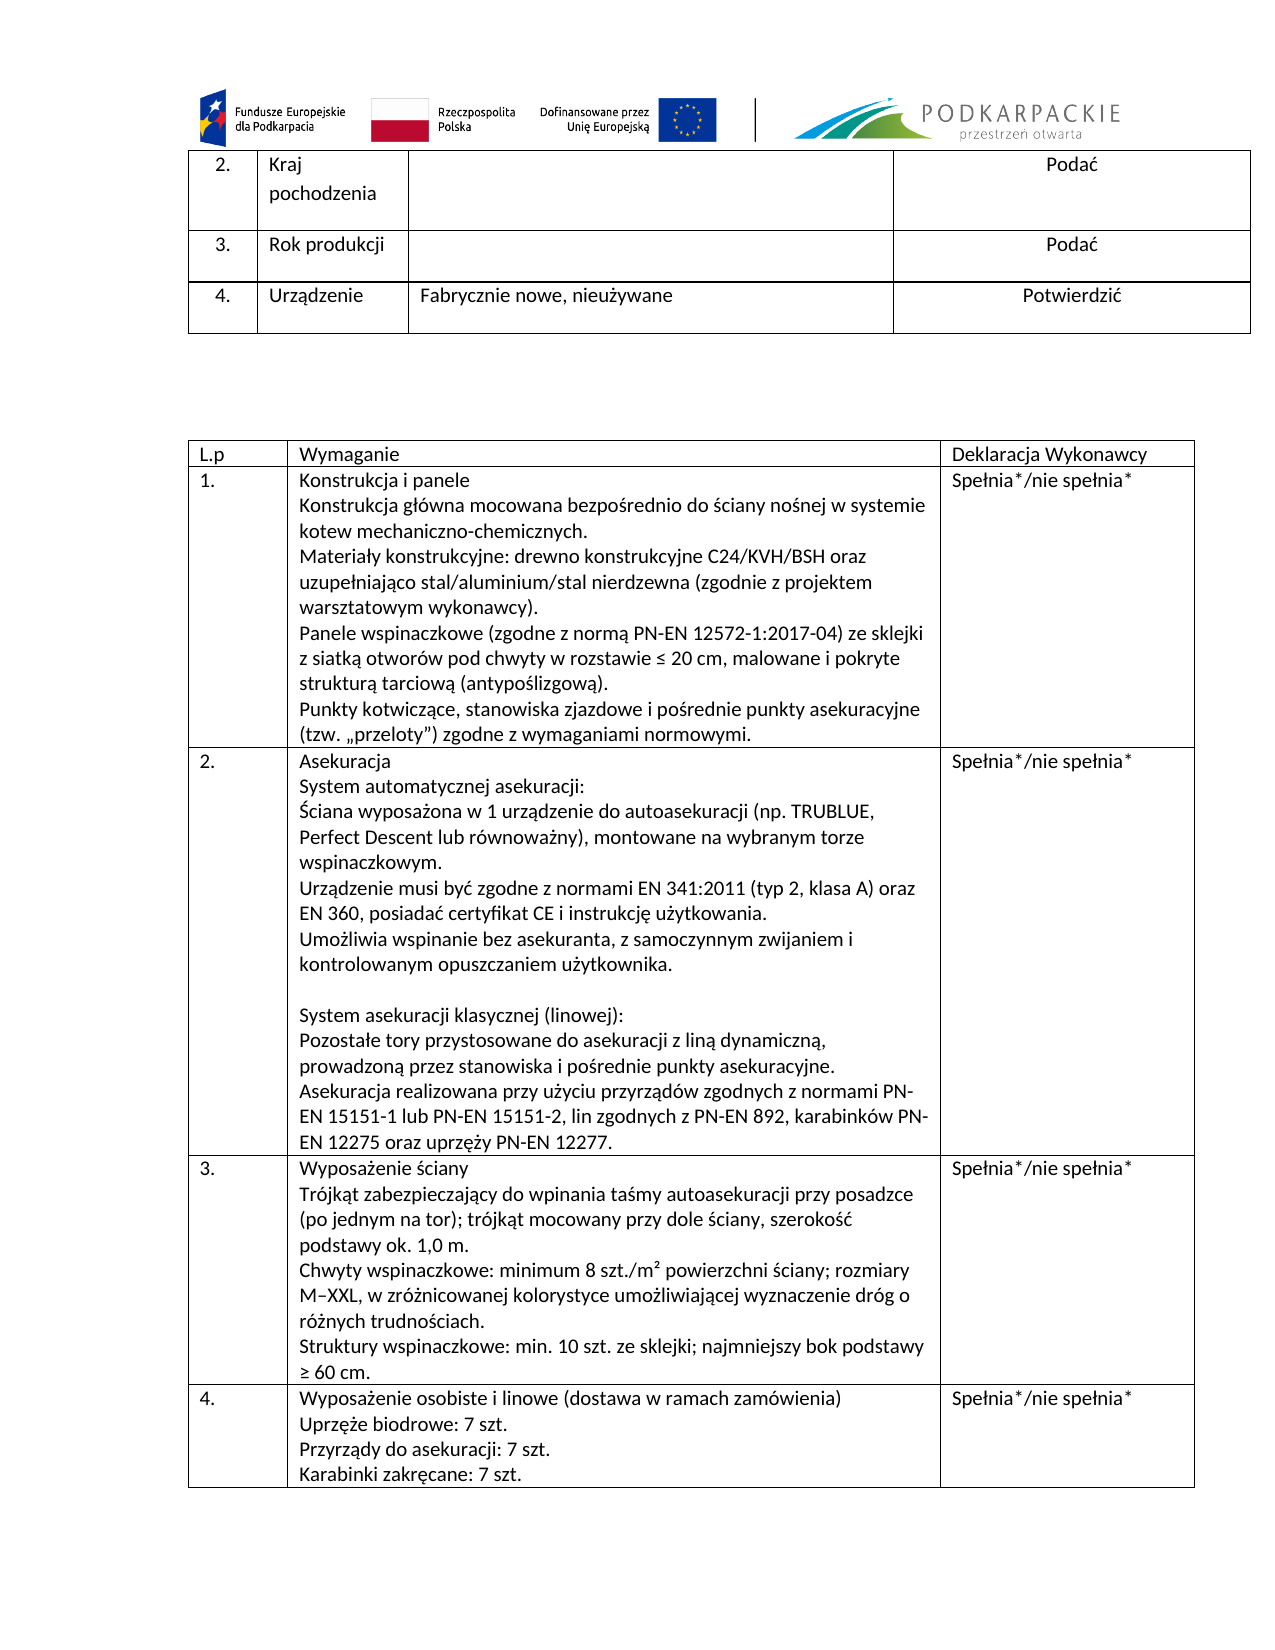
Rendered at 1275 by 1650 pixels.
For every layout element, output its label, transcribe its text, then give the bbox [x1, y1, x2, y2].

table_header Deklaracja Wykonawcy [941, 441, 1194, 466]
table_cell Podać [894, 231, 1250, 281]
table_cell Urządzenie [258, 283, 408, 333]
table_cell Fabrycznie nowe, nieużywane [409, 283, 893, 333]
table_cell Podać [894, 151, 1250, 230]
table_cell Spełnia*/nie spełnia* [941, 467, 1194, 747]
table_cell [409, 151, 893, 230]
table_cell 1. [189, 467, 287, 747]
table_cell [409, 231, 893, 281]
table_cell Potwierdzić [894, 283, 1250, 333]
picture [187, 75, 1133, 150]
table_cell Spełnia*/nie spełnia* [941, 1385, 1194, 1487]
table_cell Kraj pochodzenia [258, 151, 408, 230]
table_cell 3. [189, 231, 257, 281]
table_cell Rok produkcji [258, 231, 408, 281]
table_cell 4. [189, 283, 257, 333]
table_cell Wyposażenie ściany Trójkąt zabezpieczający do wpinania taśmy autoasekuracji przy posadzce (po jednym na tor); trójkąt mocowany przy dole ściany, szerokość podstawy ok. 1,0 m. Chwyty wspinaczkowe: minimum 8 szt./m² powierzchni ściany; rozmiary M–XXL, w zróżnicowanej kolorystyce umożliwiającej wyznaczenie dróg o różnych trudnościach. Struktury wspinaczkowe: min. 10 szt. ze sklejki; najmniejszy bok podstawy ≥ 60 cm. [288, 1156, 940, 1384]
table_cell Konstrukcja i panele Konstrukcja główna mocowana bezpośrednio do ściany nośnej w systemie kotew mechaniczno-chemicznych. Materiały konstrukcyjne: drewno konstrukcyjne C24/KVH/BSH oraz uzupełniająco stal/aluminium/stal nierdzewna (zgodnie z projektem warsztatowym wykonawcy). Panele wspinaczkowe (zgodne z normą PN-EN 12572-1:2017-04) ze sklejki z siatką otworów pod chwyty w rozstawie ≤ 20 cm, malowane i pokryte strukturą tarciową (antypoślizgową). Punkty kotwiczące, stanowiska zjazdowe i pośrednie punkty asekuracyjne (tzw. „przeloty”) zgodne z wymaganiami normowymi. [288, 467, 940, 747]
table_cell Spełnia*/nie spełnia* [941, 1156, 1194, 1384]
table_cell 2. [189, 151, 257, 230]
table_cell Spełnia*/nie spełnia* [941, 748, 1194, 1154]
table_header L.p [189, 441, 287, 466]
table_header Wymaganie [288, 441, 940, 466]
table_cell 2. [189, 748, 287, 1154]
table_cell 4. [189, 1385, 287, 1487]
table_cell Asekuracja System automatycznej asekuracji: Ściana wyposażona w 1 urządzenie do autoasekuracji (np. TRUBLUE, Perfect Descent lub równoważny), montowane na wybranym torze wspinaczkowym. Urządzenie musi być zgodne z normami EN 341:2011 (typ 2, klasa A) oraz EN 360, posiadać certyfikat CE i instrukcję użytkowania. Umożliwia wspinanie bez asekuranta, z samoczynnym zwijaniem i kontrolowanym opuszczaniem użytkownika. System asekuracji klasycznej (linowej): Pozostałe tory przystosowane do asekuracji z liną dynamiczną, prowadzoną przez stanowiska i pośrednie punkty asekuracyjne. Asekuracja realizowana przy użyciu przyrządów zgodnych z normami PN-EN 15151-1 lub PN-EN 15151-2, lin zgodnych z PN-EN 892, karabinków PN-EN 12275 oraz uprzęży PN-EN 12277. [288, 748, 940, 1154]
table_cell 3. [189, 1156, 287, 1384]
